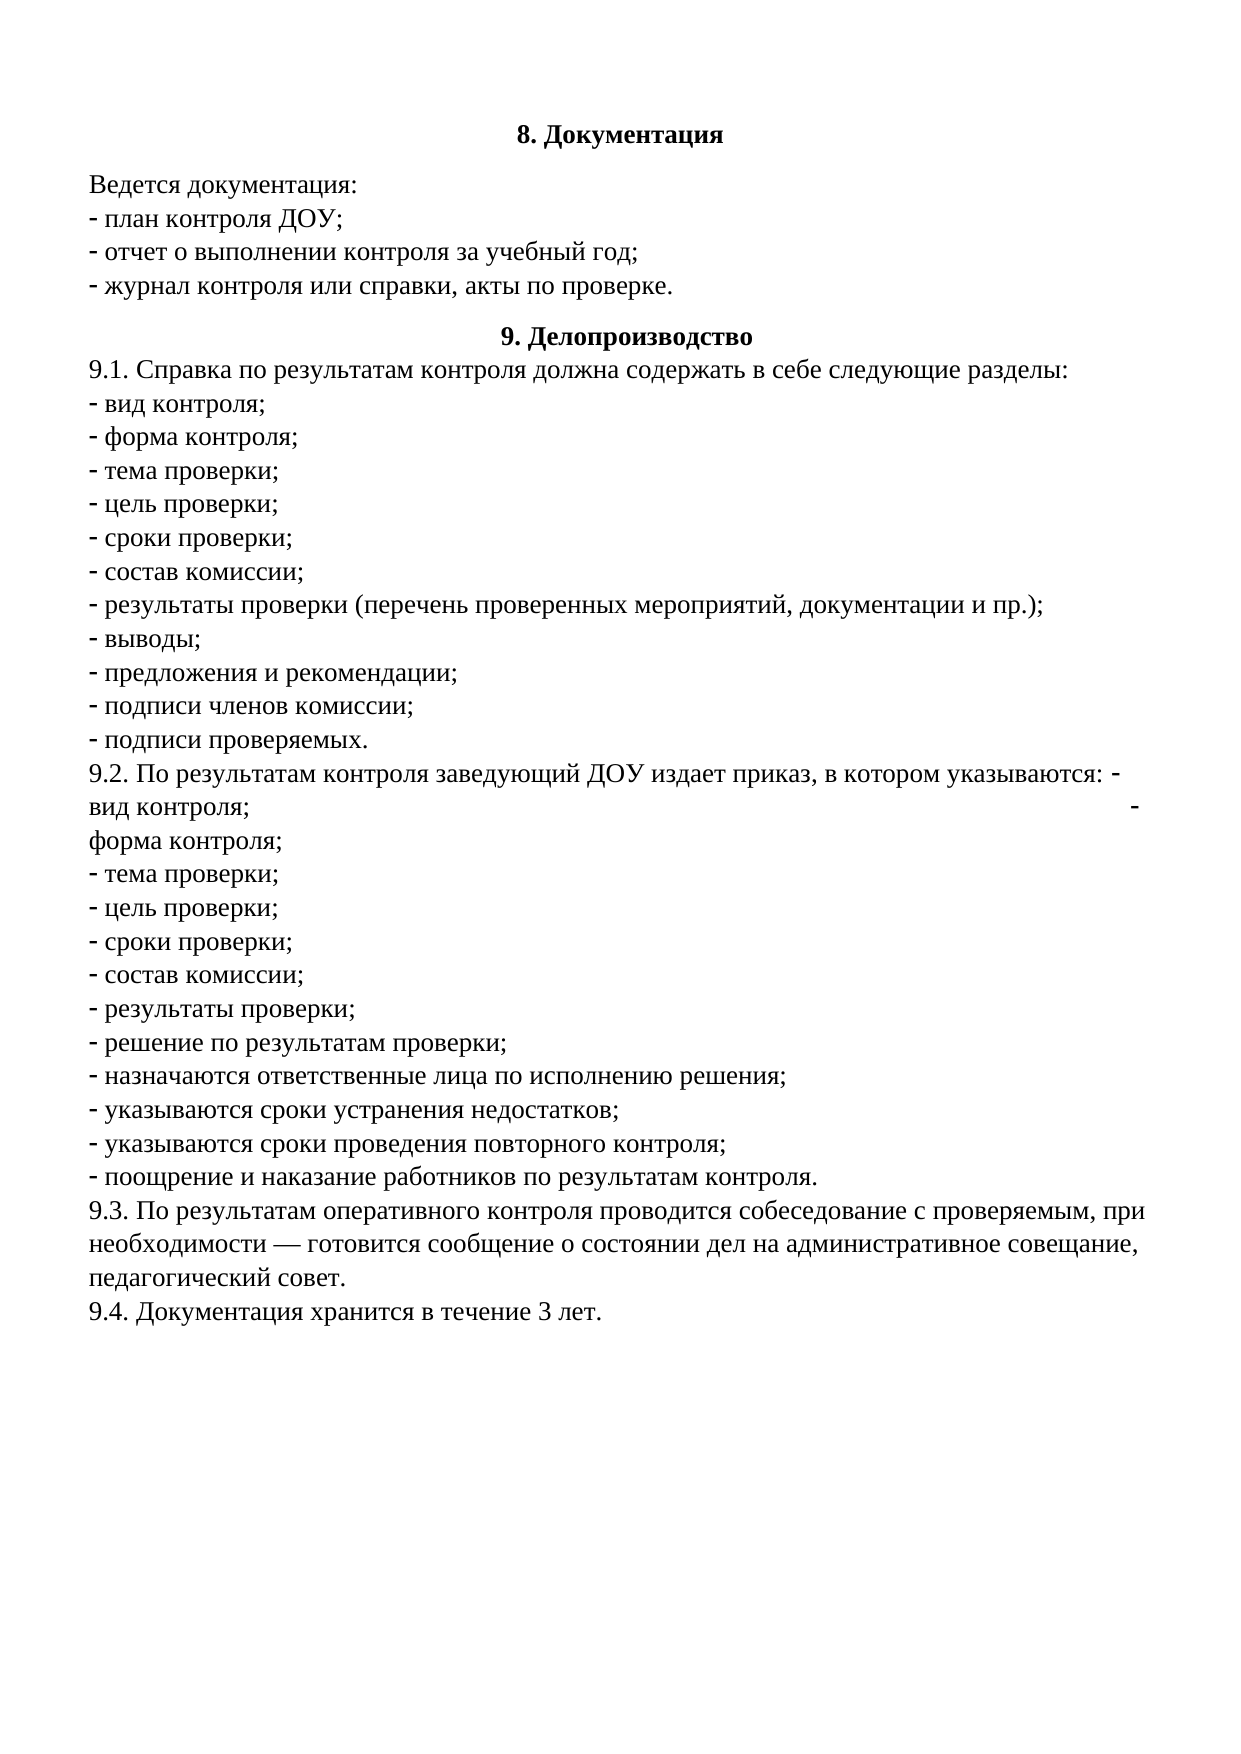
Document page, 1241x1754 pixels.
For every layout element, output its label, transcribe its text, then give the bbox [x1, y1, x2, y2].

text 8. Документация [88, 118, 1152, 149]
text Ведется документация: план контроля ДОУ; отчет о выполнении контроля за учебный год; журнал контроля или справки, акты по проверке. [88, 168, 1152, 300]
text 9. Делопроизводство 9.1. Справка по результатам контроля должна содержать в себе следующие разделы: вид контроля; форма контроля; тема проверки; цель проверки; сроки проверки; состав комиссии; результаты проверки (перечень проверенных мероприятий, документации и пр.); выводы; предложения и рекомендации; подписи членов комиссии; подписи проверяемых. 9.2. По результатам контроля заведующий ДОУ издает приказ, в котором указываются: вид контроля; форма контроля; тема проверки; цель проверки; сроки проверки; состав комиссии; результаты проверки; решение по результатам проверки; назначаются ответственные лица по исполнению решения; указываются сроки устранения недостатков; указываются сроки проведения повторного контроля; поощрение и наказание работников по результатам контроля. 9.3. По результатам оперативного контроля проводится собеседование с проверяемым, при необходимости — готовится сообщение о состоянии дел на административное совещание, педагогический совет. 9.4. Документация хранится в течение 3 лет. [88, 319, 1152, 1326]
